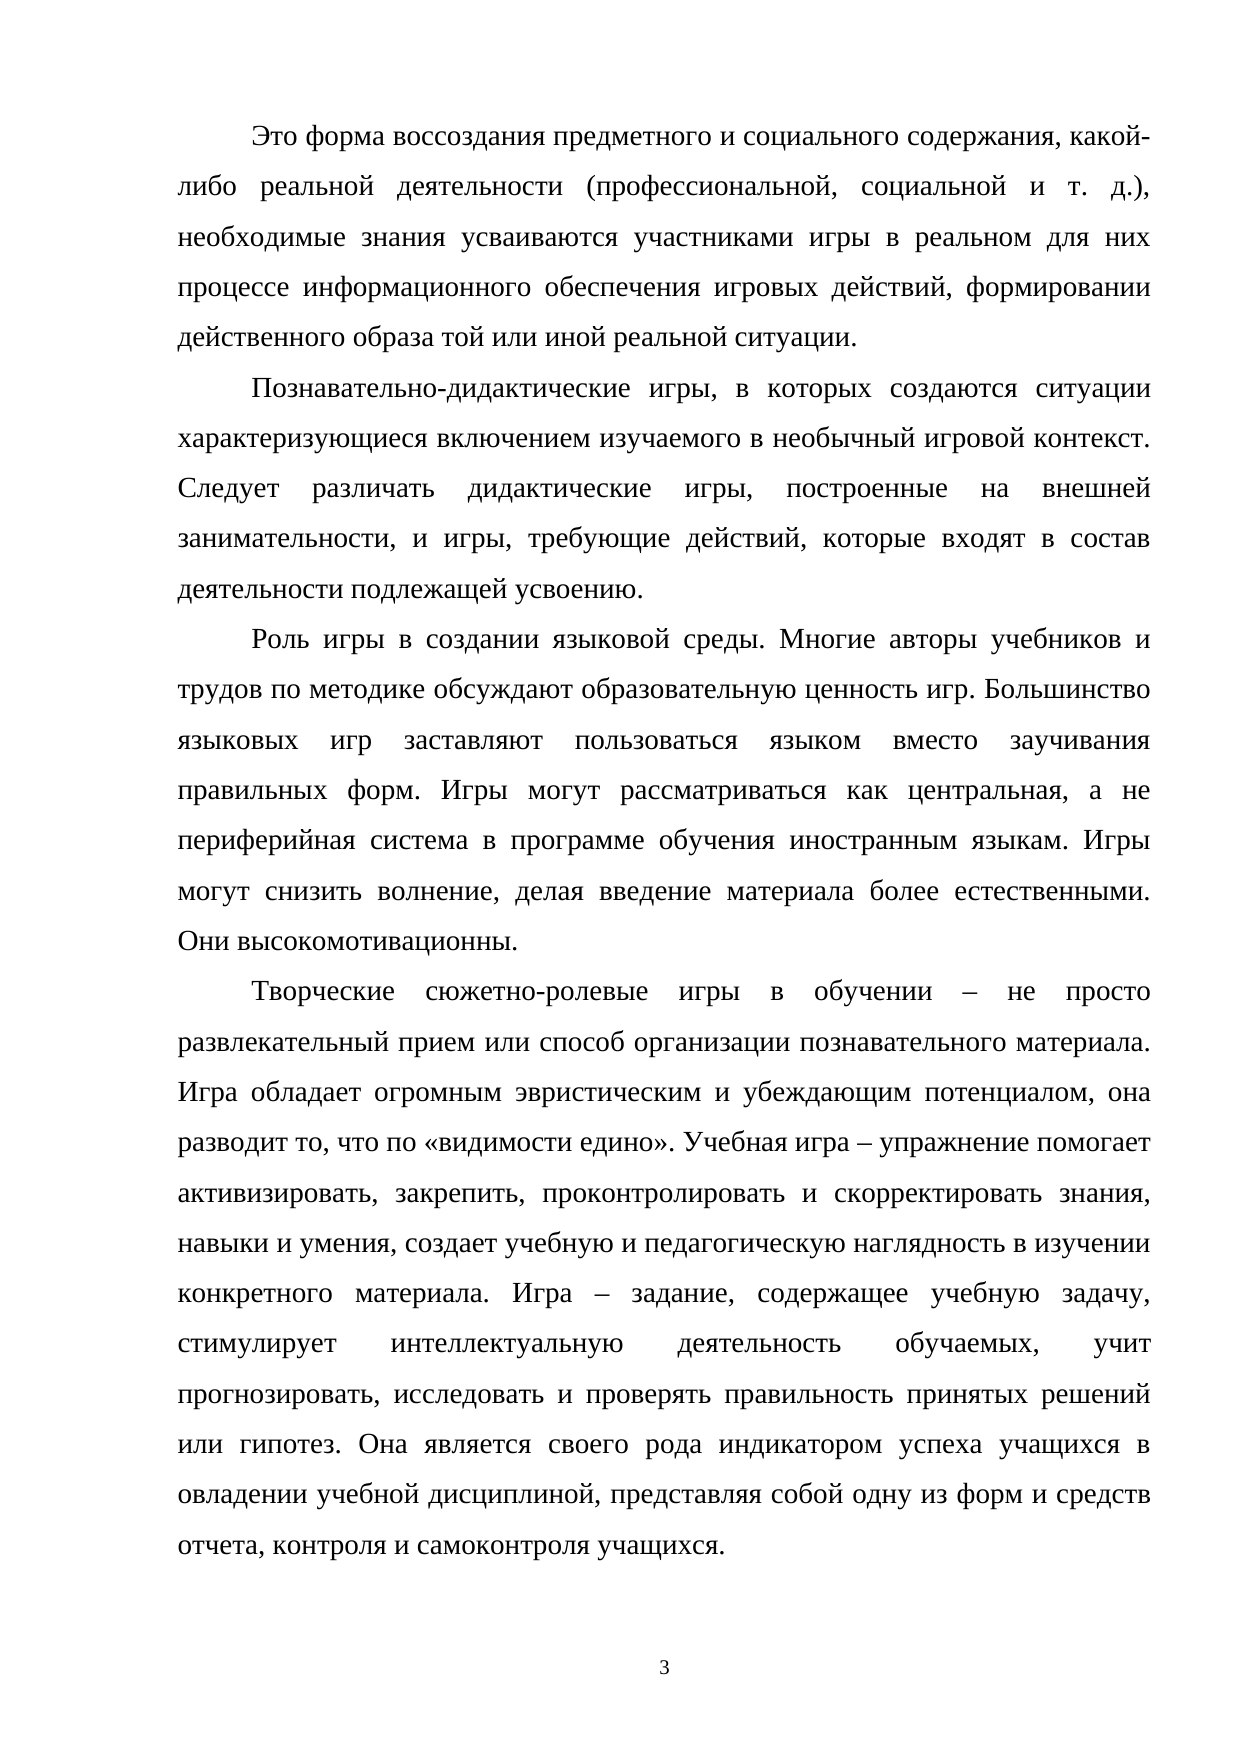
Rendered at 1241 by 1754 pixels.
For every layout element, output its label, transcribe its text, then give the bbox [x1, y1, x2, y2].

text Это форма воссоздания предметного и социального содержания, какой-либо реальной деятельности (профессиональной, социальной и т. д.), необходимые знания усваиваются участниками игры в реальном для них процессе информационного обеспечения игровых действий, формировании действенного образа той или иной реальной ситуации. [177, 118, 1152, 353]
text Познавательно-дидактические игры, в которых создаются ситуации характеризующиеся включением изучаемого в необычный игровой контекст. Следует различать дидактические игры, построенные на внешней занимательности, и игры, требующие действий, которые входят в состав деятельности подлежащей усвоению. [177, 370, 1152, 604]
text Роль игры в создании языковой среды. Многие авторы учебников и трудов по методике обсуждают образовательную ценность игр. Большинство языковых игр заставляют пользоваться языком вместо заучивания правильных форм. Игры могут рассматриваться как центральная, а не периферийная система в программе обучения иностранным языкам. Игры могут снизить волнение, делая введение материала более естественными. Они высокомотивационны. [177, 621, 1152, 957]
text Творческие сюжетно-ролевые игры в обучении – не просто развлекательный прием или способ организации познавательного материала. Игра обладает огромным эвристическим и убеждающим потенциалом, она разводит то, что по «видимости едино». Учебная игра – упражнение помогает активизировать, закрепить, проконтролировать и скорректировать знания, навыки и умения, создает учебную и педагогическую наглядность в изучении конкретного материала. Игра – задание, содержащее учебную задачу, стимулирует интеллектуальную деятельность обучаемых, учит прогнозировать, исследовать и проверять правильность принятых решений или гипотез. Она является своего рода индикатором успеха учащихся в овладении учебной дисциплиной, представляя собой одну из форм и средств отчета, контроля и самоконтроля учащихся. [177, 973, 1152, 1560]
